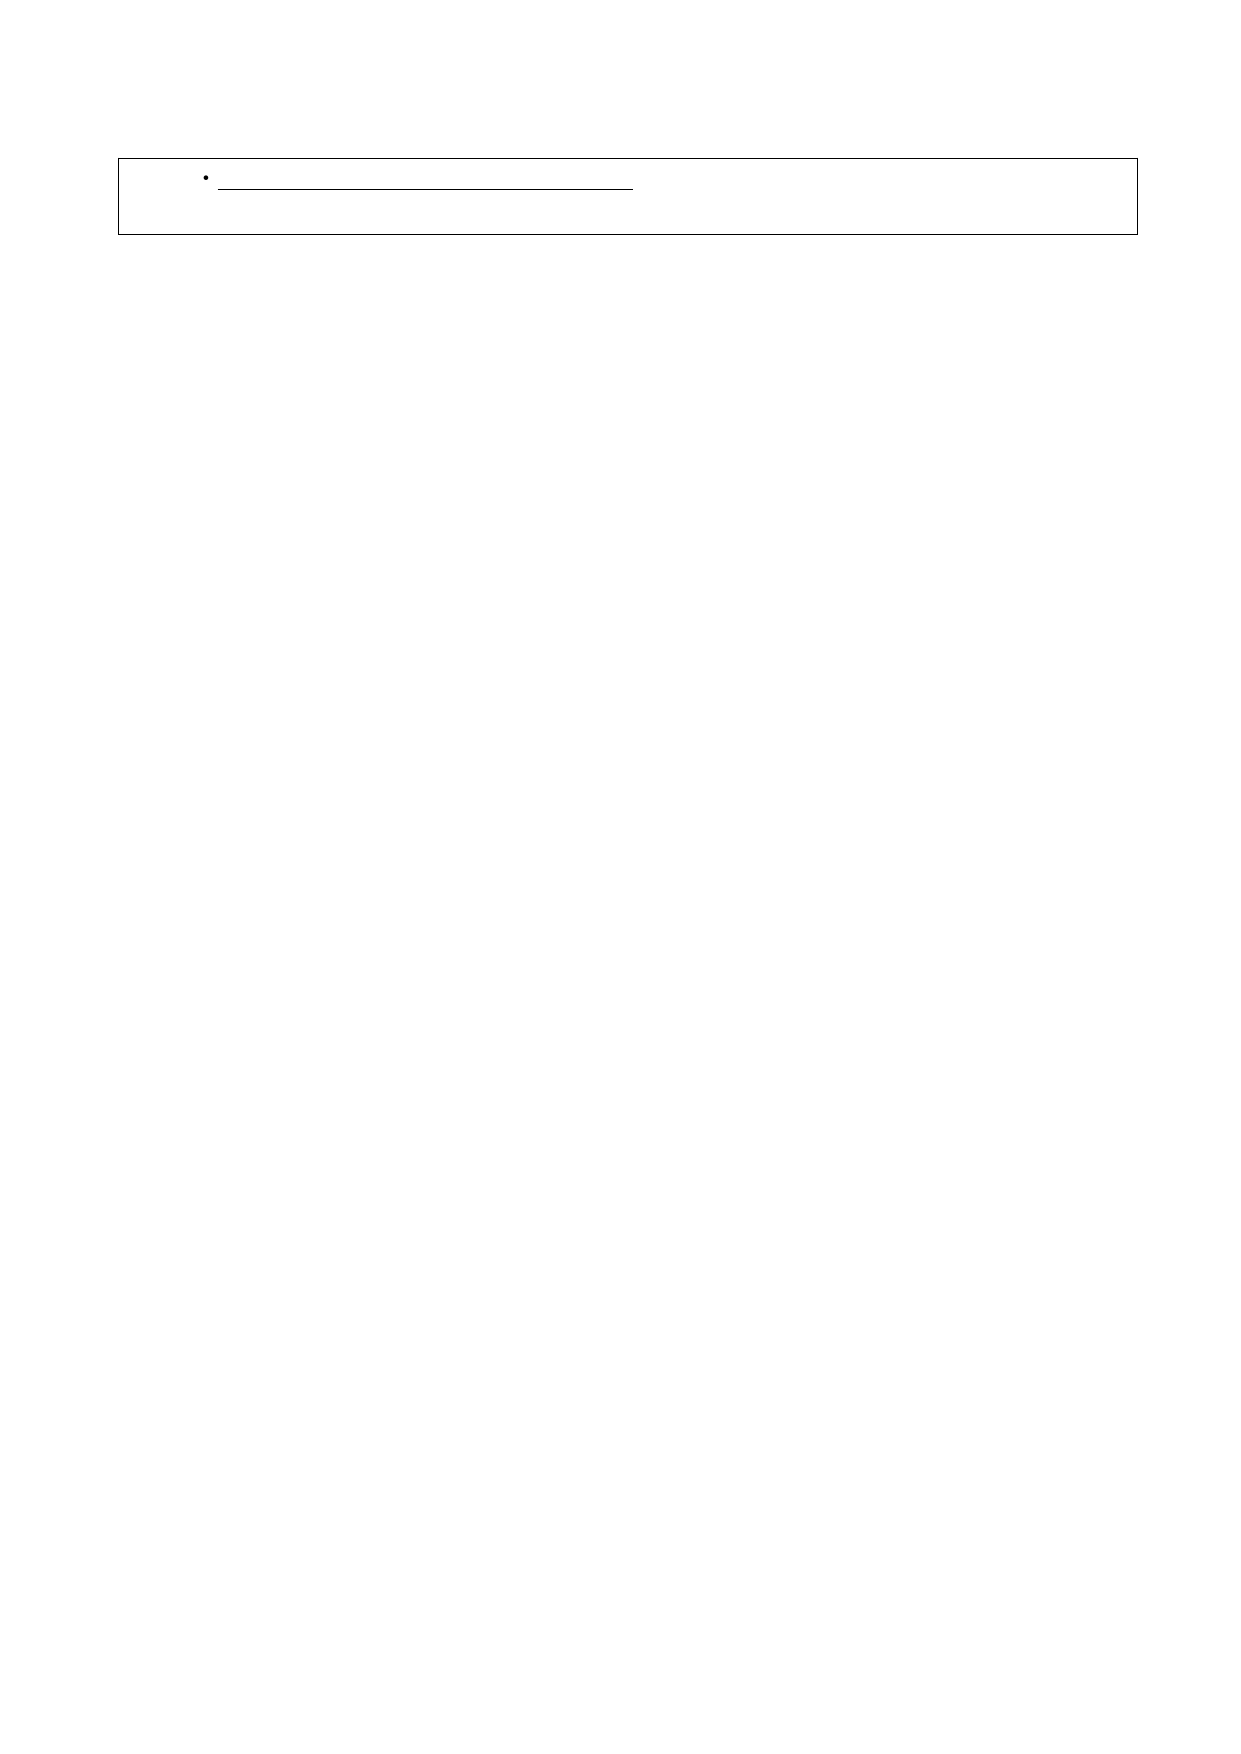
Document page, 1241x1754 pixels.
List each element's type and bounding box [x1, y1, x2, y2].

table_cell [119, 159, 1137, 233]
